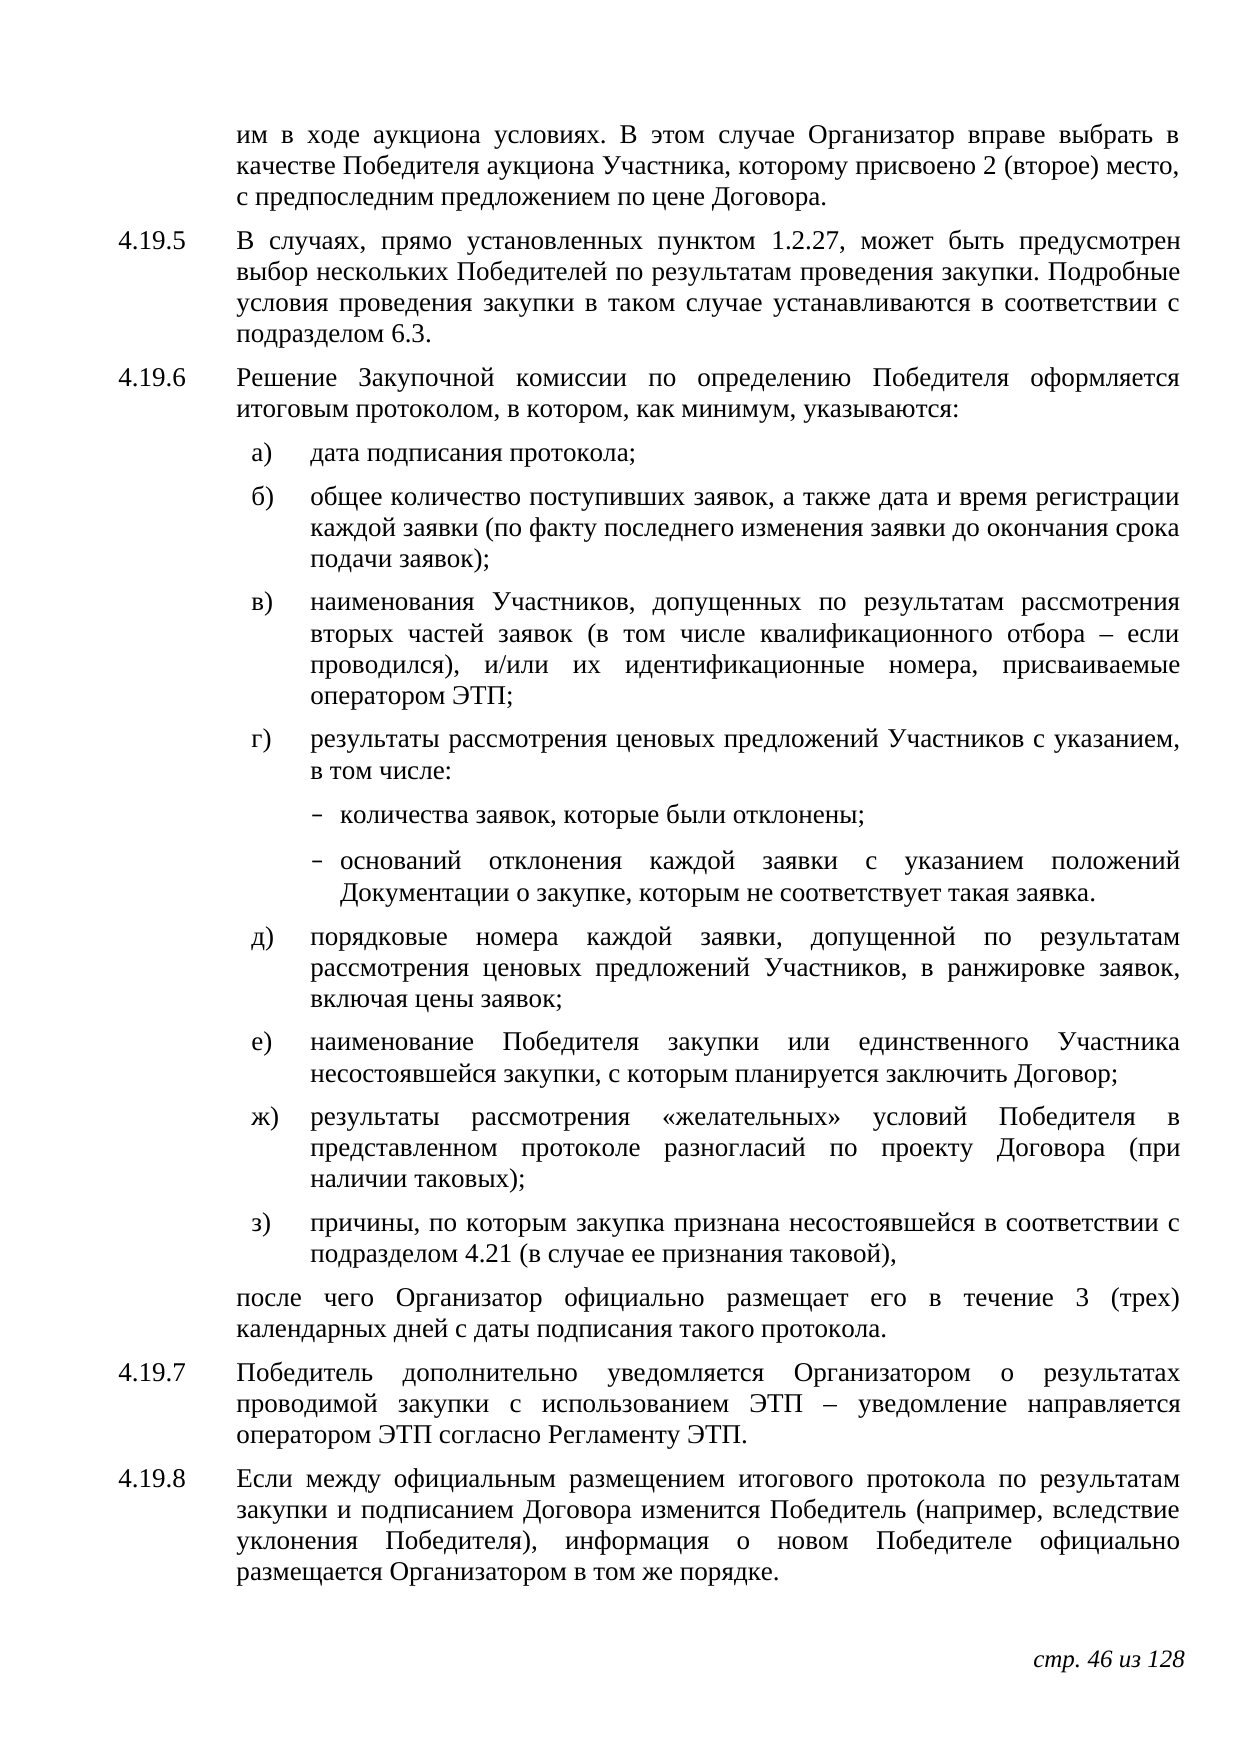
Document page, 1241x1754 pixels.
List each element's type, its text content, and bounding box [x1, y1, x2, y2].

list после чего Организатор официально размещает его в течение 3 (трех) календарных дней с даты подписания такого протокола. [236, 1281, 1181, 1343]
text Решение Закупочной комиссии по определению Победителя оформляется итоговым протоколом, в котором, как минимум, указываются: [118, 361, 1181, 423]
text дата подписания протокола; [251, 436, 1181, 467]
text наименование Победителя закупки или единственного Участника несостоявшейся закупки, с которым планируется заключить Договор; [251, 1026, 1181, 1088]
text порядковые номера каждой заявки, допущенной по результатам рассмотрения ценовых предложений Участников, в ранжировке заявок, включая цены заявок; [251, 919, 1181, 1013]
list оснований отклонения каждой заявки с указанием положений Документации о закупке, которым не соответствует такая заявка. [310, 843, 1181, 907]
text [118, 118, 1181, 212]
text В случаях, прямо установленных пунктом 1.2.27, может быть предусмотрен выбор нескольких Победителей по результатам проведения закупки. Подробные условия проведения закупки в таком случае устанавливаются в соответствии с подразделом 6.3. [118, 224, 1181, 349]
text Победитель дополнительно уведомляется Организатором о результатах проводимой закупки с использованием ЭТП – уведомление направляется оператором ЭТП согласно Регламенту ЭТП. [118, 1356, 1181, 1449]
text общее количество поступивших заявок, а также дата и время регистрации каждой заявки (по факту последнего изменения заявки до окончания срока подачи заявок); [251, 479, 1181, 573]
list количества заявок, которые были отклонены; [310, 797, 1181, 830]
text наименования Участников, допущенных по результатам рассмотрения вторых частей заявок (в том числе квалификационного отбора – если проводился), и/или их идентификационные номера, присваиваемые оператором ЭТП; [251, 586, 1181, 710]
text Если между официальным размещением итогового протокола по результатам закупки и подписанием Договора изменится Победитель (например, вследствие уклонения Победителя), информация о новом Победителе официально размещается Организатором в том же порядке. [118, 1462, 1181, 1586]
text результаты рассмотрения «желательных» условий Победителя в представленном протоколе разногласий по проекту Договора (при наличии таковых); [251, 1100, 1181, 1194]
text причины, по которым закупка признана несостоявшейся в соответствии с подразделом 4.21 (в случае ее признания таковой), [251, 1206, 1181, 1268]
text результаты рассмотрения ценовых предложений Участников с указанием, в том числе: [251, 723, 1181, 785]
